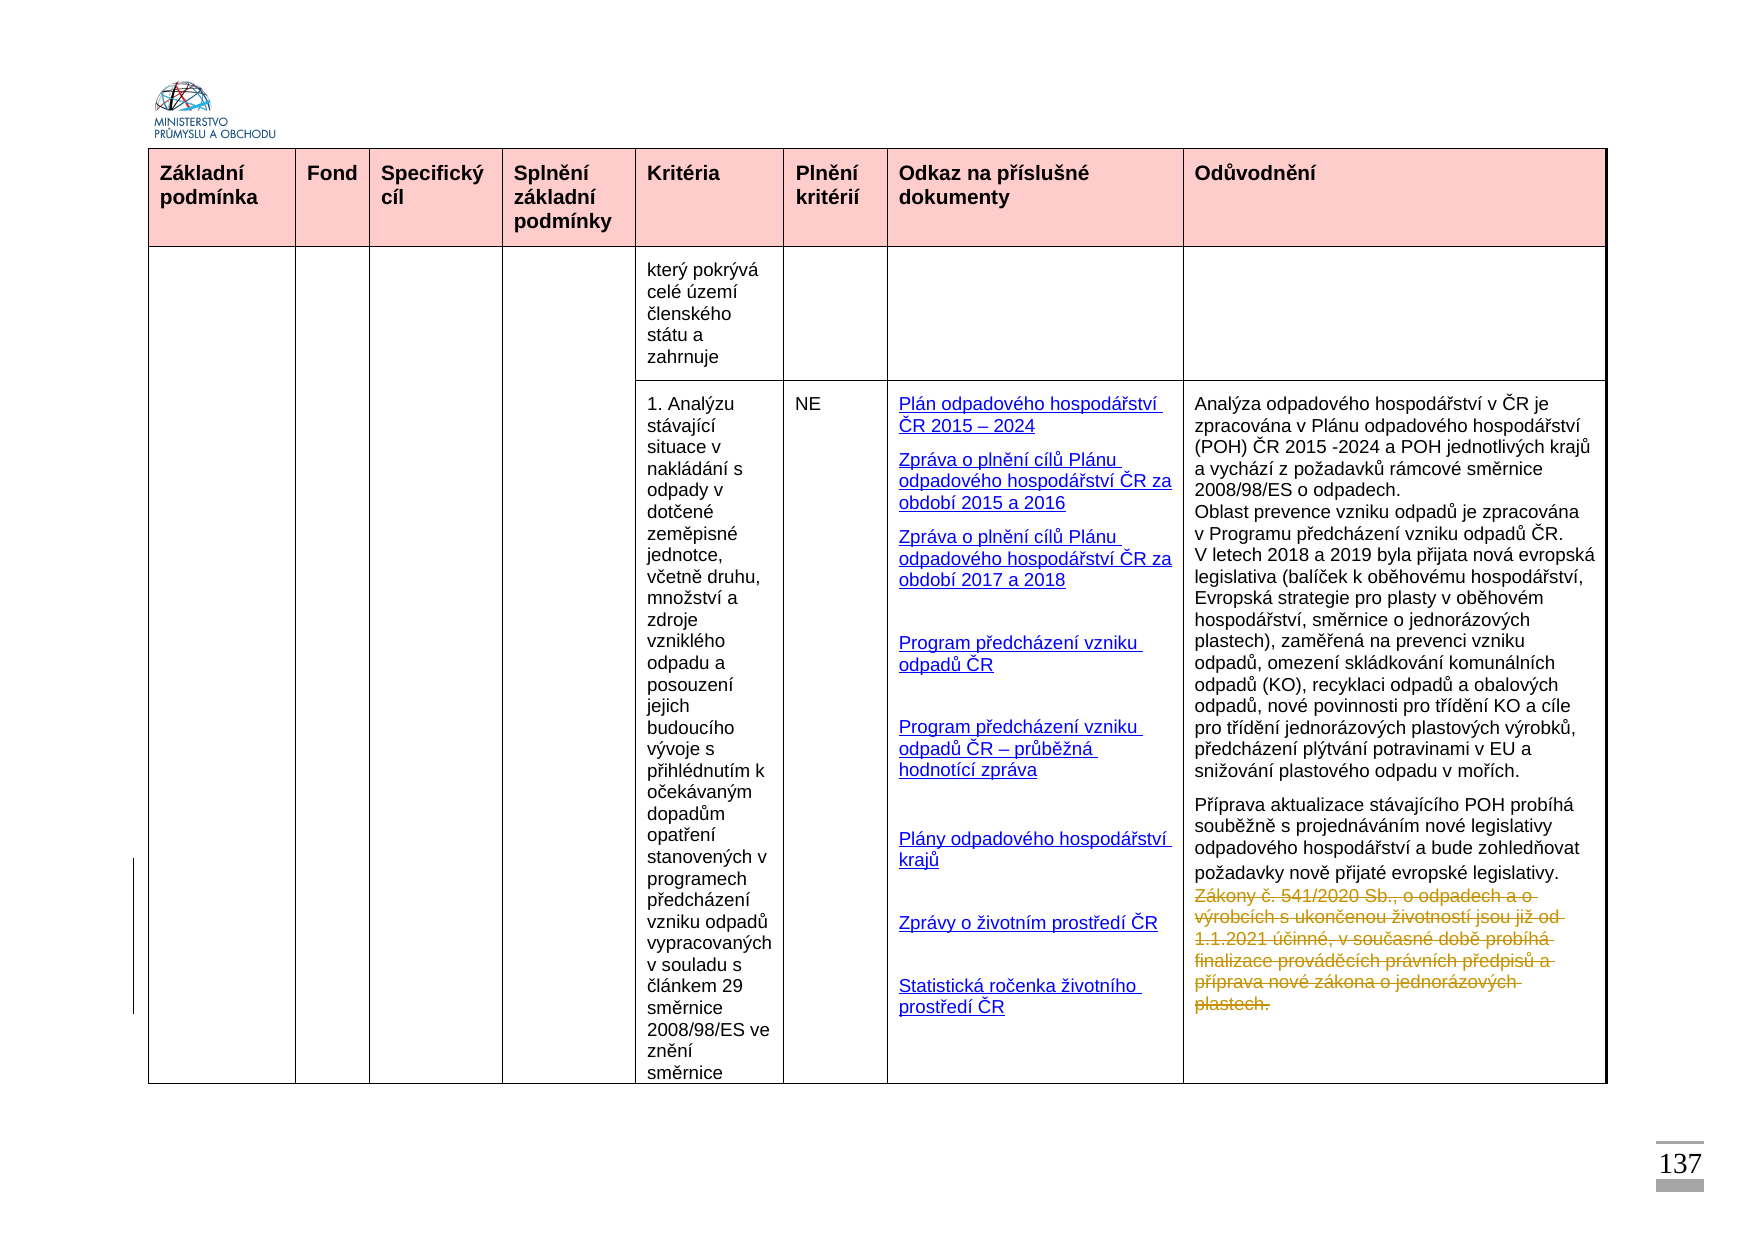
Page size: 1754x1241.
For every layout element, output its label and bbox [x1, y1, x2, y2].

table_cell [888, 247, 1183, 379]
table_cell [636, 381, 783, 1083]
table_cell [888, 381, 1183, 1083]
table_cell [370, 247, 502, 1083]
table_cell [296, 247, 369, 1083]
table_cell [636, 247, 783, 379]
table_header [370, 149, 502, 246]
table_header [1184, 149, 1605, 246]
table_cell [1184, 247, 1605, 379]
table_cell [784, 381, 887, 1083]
picture [147, 73, 283, 146]
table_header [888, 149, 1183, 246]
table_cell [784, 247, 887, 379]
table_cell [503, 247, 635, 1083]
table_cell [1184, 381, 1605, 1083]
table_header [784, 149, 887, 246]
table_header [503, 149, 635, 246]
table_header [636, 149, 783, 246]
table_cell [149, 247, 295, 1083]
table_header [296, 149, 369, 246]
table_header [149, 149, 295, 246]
